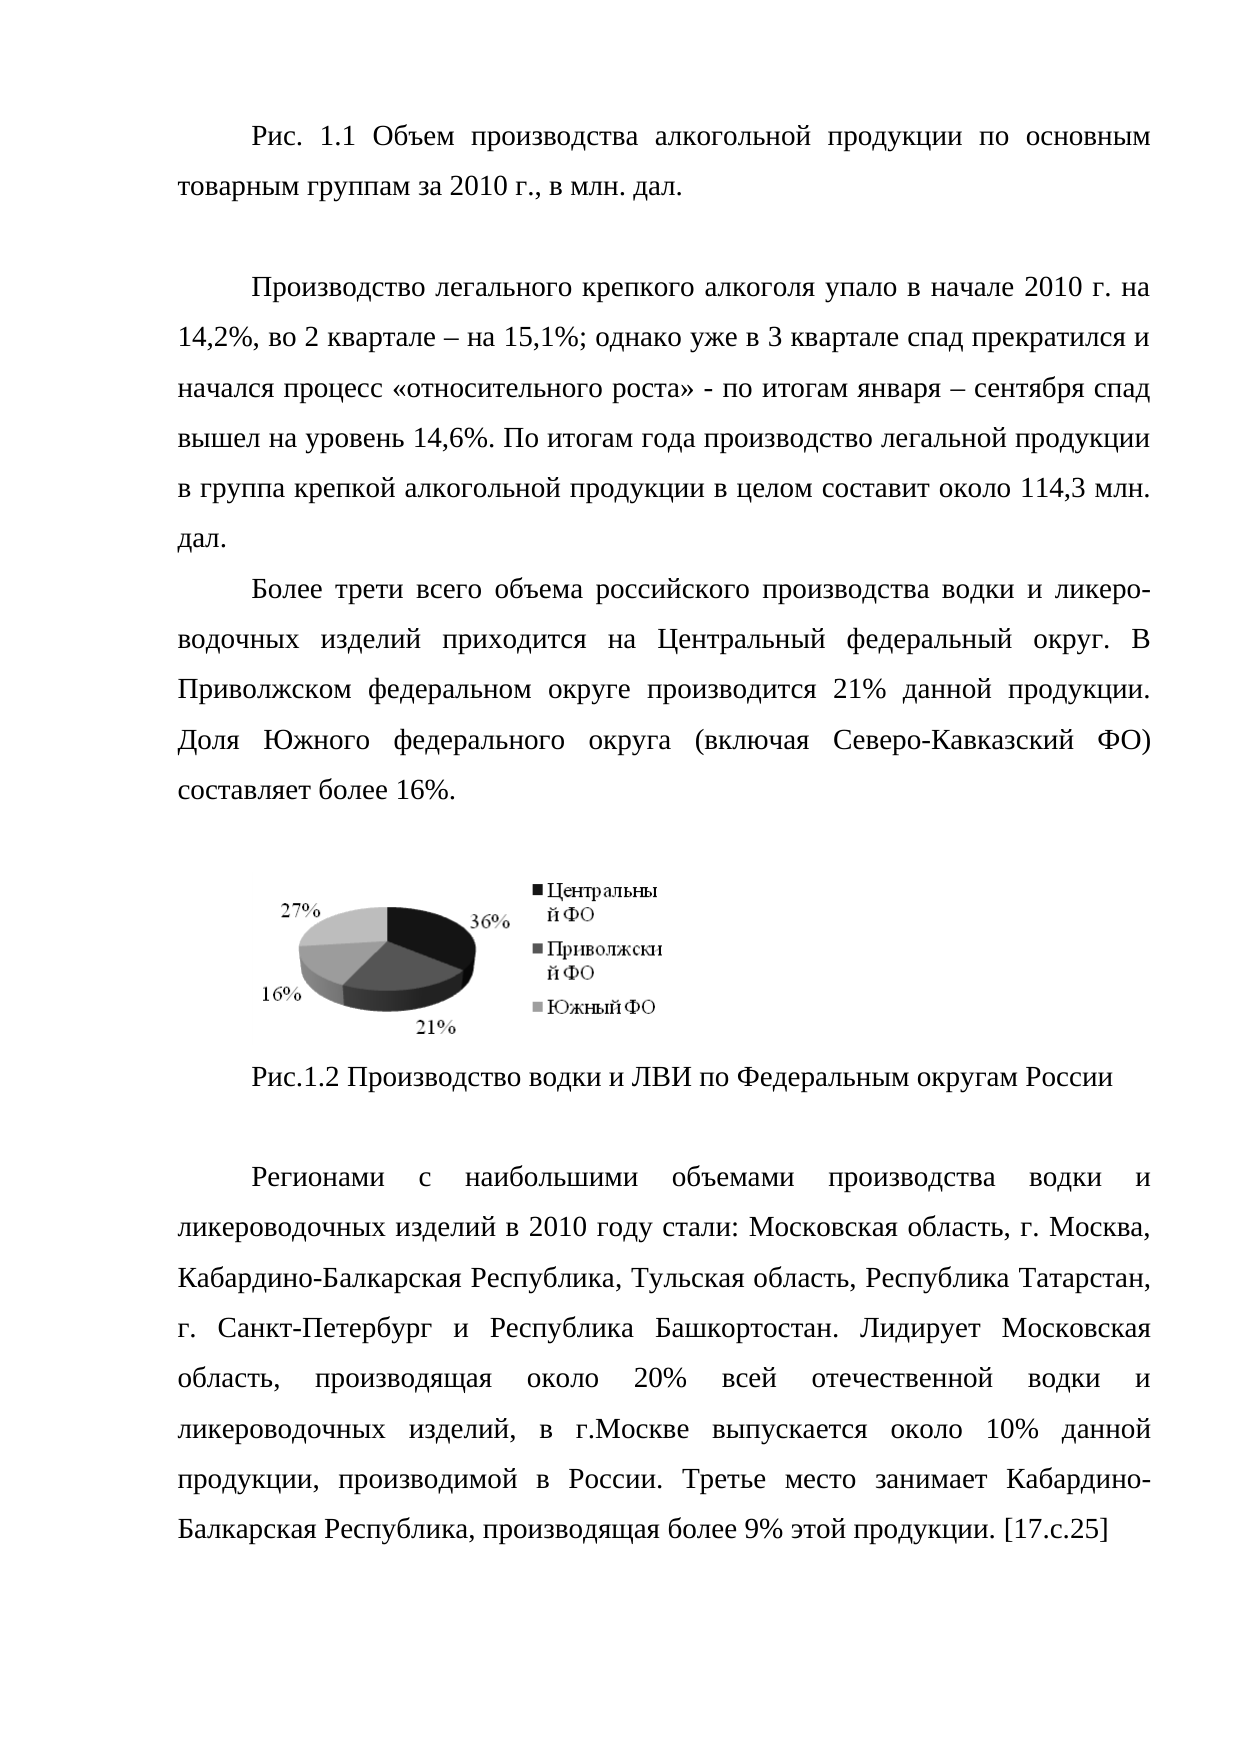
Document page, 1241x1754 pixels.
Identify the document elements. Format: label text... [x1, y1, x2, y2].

text Рис.1.2 Производство водки и ЛВИ по Федеральным округам России [177, 1059, 1152, 1092]
text Регионами с наибольшими объемами производства водки и ликероводочных изделий в 2010 году стали: Московская область, г. Москва, Кабардино-Балкарская Республика, Тульская область, Республика Татарстан, г. Санкт-Петербург и Республика Башкортостан. Лидирует Московская область, производящая около 20% всей отечественной водки и ликероводочных изделий, в г.Москве выпускается около 10% данной продукции, производимой в России. Третье место занимает Кабардино-Балкарская Республика, производящая более 9% этой продукции. [17.с.25] [177, 1159, 1152, 1545]
text Производство легального крепкого алкоголя упало в начале 2010 г. на 14,2%, во 2 квартале – на 15,1%; однако уже в 3 квартале спад прекратился и начался процесс «относительного роста» - по итогам января – сентября спад вышел на уровень 14,6%. По итогам года производство легальной продукции в группа крепкой алкогольной продукции в целом составит около 114,3 млн. дал. [177, 269, 1152, 554]
picture [251, 872, 681, 1045]
text Более трети всего объема российского производства водки и ликеро-водочных изделий приходится на Центральный федеральный округ. В Приволжском федеральном округе производится 21% данной продукции. Доля Южного федерального округа (включая Северо-Кавказский ФО) составляет более 16%. [177, 571, 1152, 806]
text Рис. 1.1 Объем производства алкогольной продукции по основным товарным группам за 2010 г., в млн. дал. [177, 118, 1152, 202]
